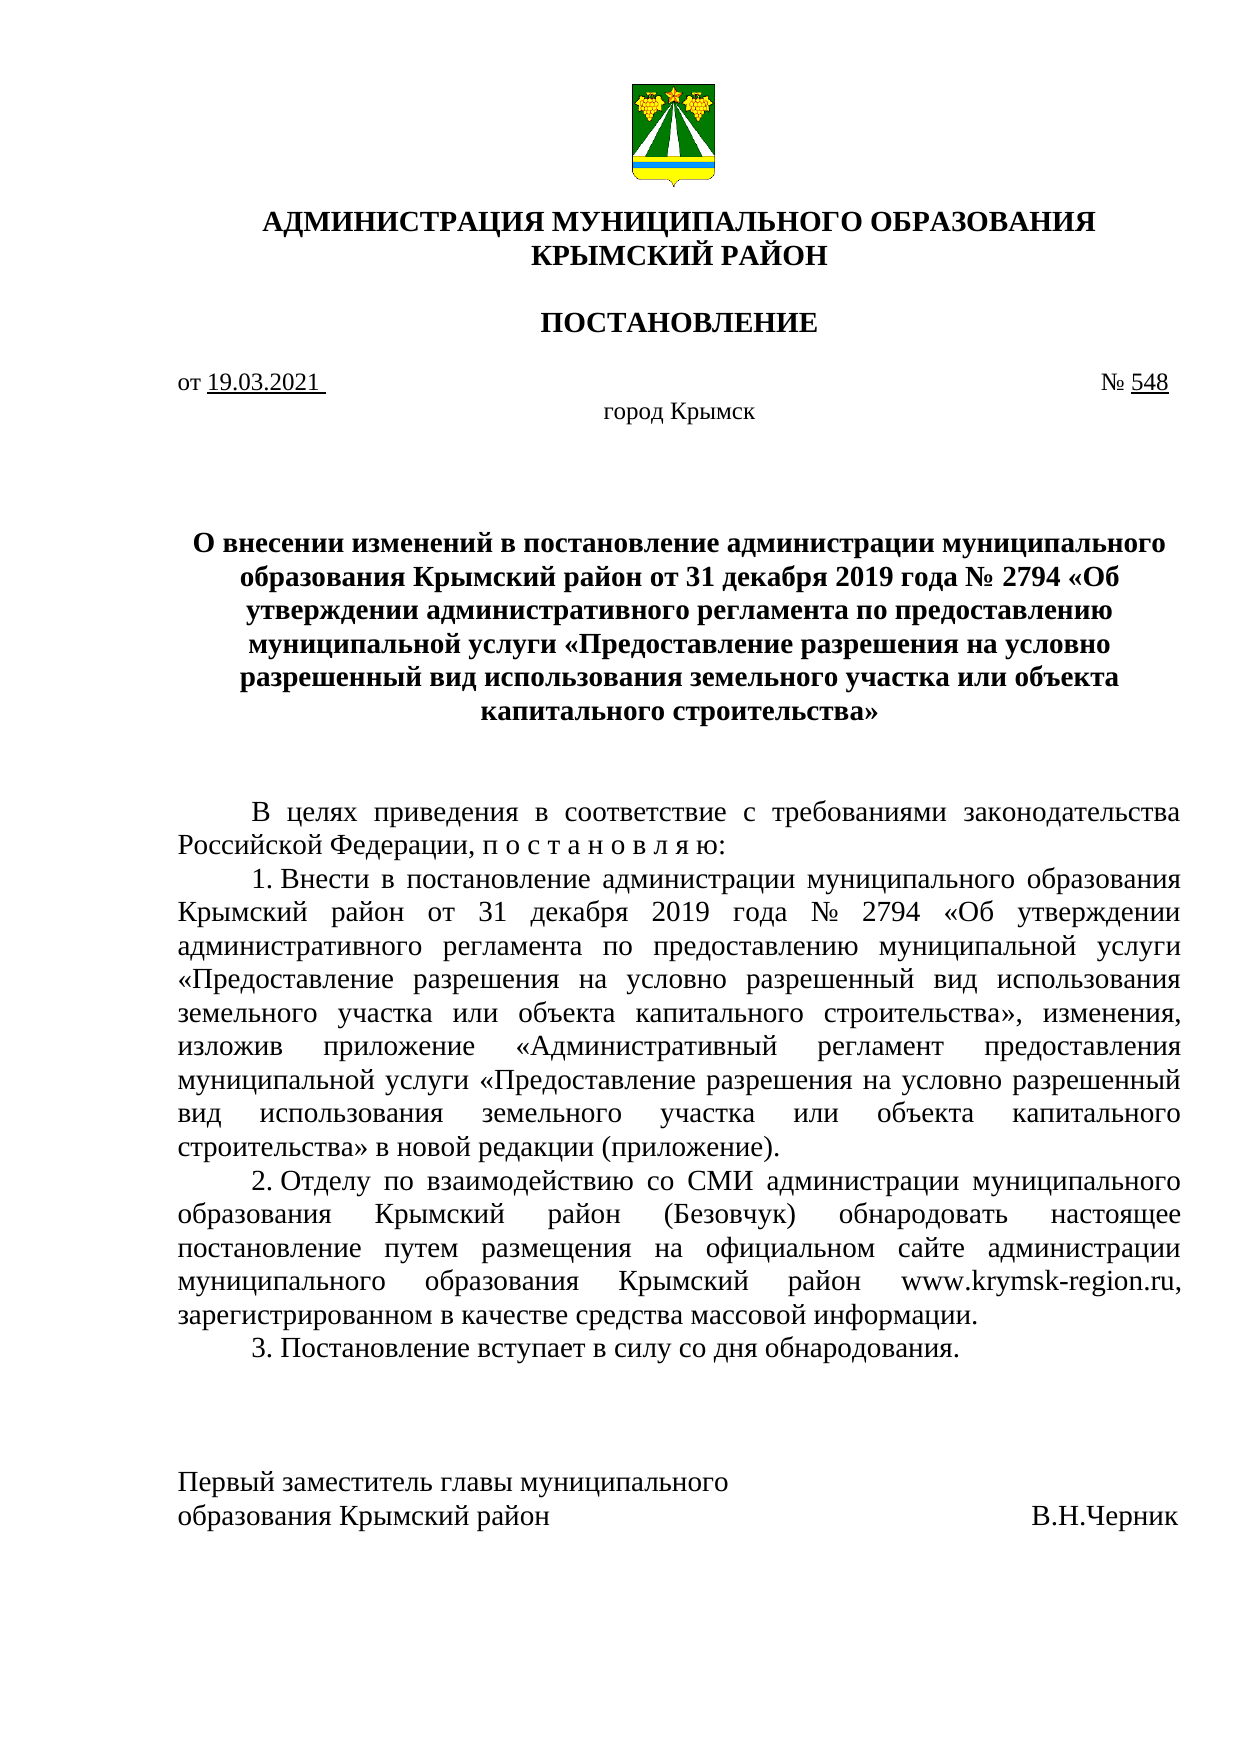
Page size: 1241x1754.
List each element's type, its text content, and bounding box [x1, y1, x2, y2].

text КРЫМСКИЙ РАЙОН [177, 238, 1181, 271]
text 1. Внести в постановление администрации муниципального образования Крымский район от 31 декабря 2019 года № 2794 «Об утверждении административного регламента по предоставлению муниципальной услуги «Предоставление разрешения на условно разрешенный вид использования земельного участка или объекта капитального строительства», изменения, изложив приложение «Административный регламент предоставления муниципальной услуги «Предоставление разрешения на условно разрешенный вид использования земельного участка или объекта капитального строительства» в новой редакции (приложение). [177, 861, 1182, 1163]
text О внесении изменений в постановление администрации муниципального образования Крымский район от 31 декабря 2019 года № 2794 «Об утверждении административного регламента по предоставлению [177, 525, 1182, 626]
text образования Крымский район В.Н.Черник [177, 1498, 1181, 1532]
text В целях приведения в соответствие с требованиями законодательства Российской Федерации, п о с т а н о в л я ю: [177, 794, 1181, 861]
text 3. Постановление вступает в силу со дня обнародования. [177, 1330, 1181, 1364]
picture [632, 84, 715, 185]
text 2. Отделу по взаимодействию со СМИ администрации муниципального образования Крымский район (Безовчук) обнародовать настоящее постановление путем размещения на официальном сайте администрации муниципального образования Крымский район www.krymsk-region.ru, зарегистрированном в качестве средства массовой информации. [177, 1163, 1182, 1330]
text Первый заместитель главы муниципального [177, 1464, 1181, 1498]
text АДМИНИСТРАЦИЯ МУНИЦИПАЛЬНОГО ОБРАЗОВАНИЯ [177, 204, 1181, 238]
text ПОСТАНОВЛЕНИЕ [177, 305, 1181, 338]
text город Крымск [177, 396, 1181, 425]
text муниципальной услуги «Предоставление разрешения на условно разрешенный вид использования земельного участка или объекта капитального строительства» [177, 626, 1182, 727]
text от 19.03.2021 № 548 [177, 367, 1181, 396]
